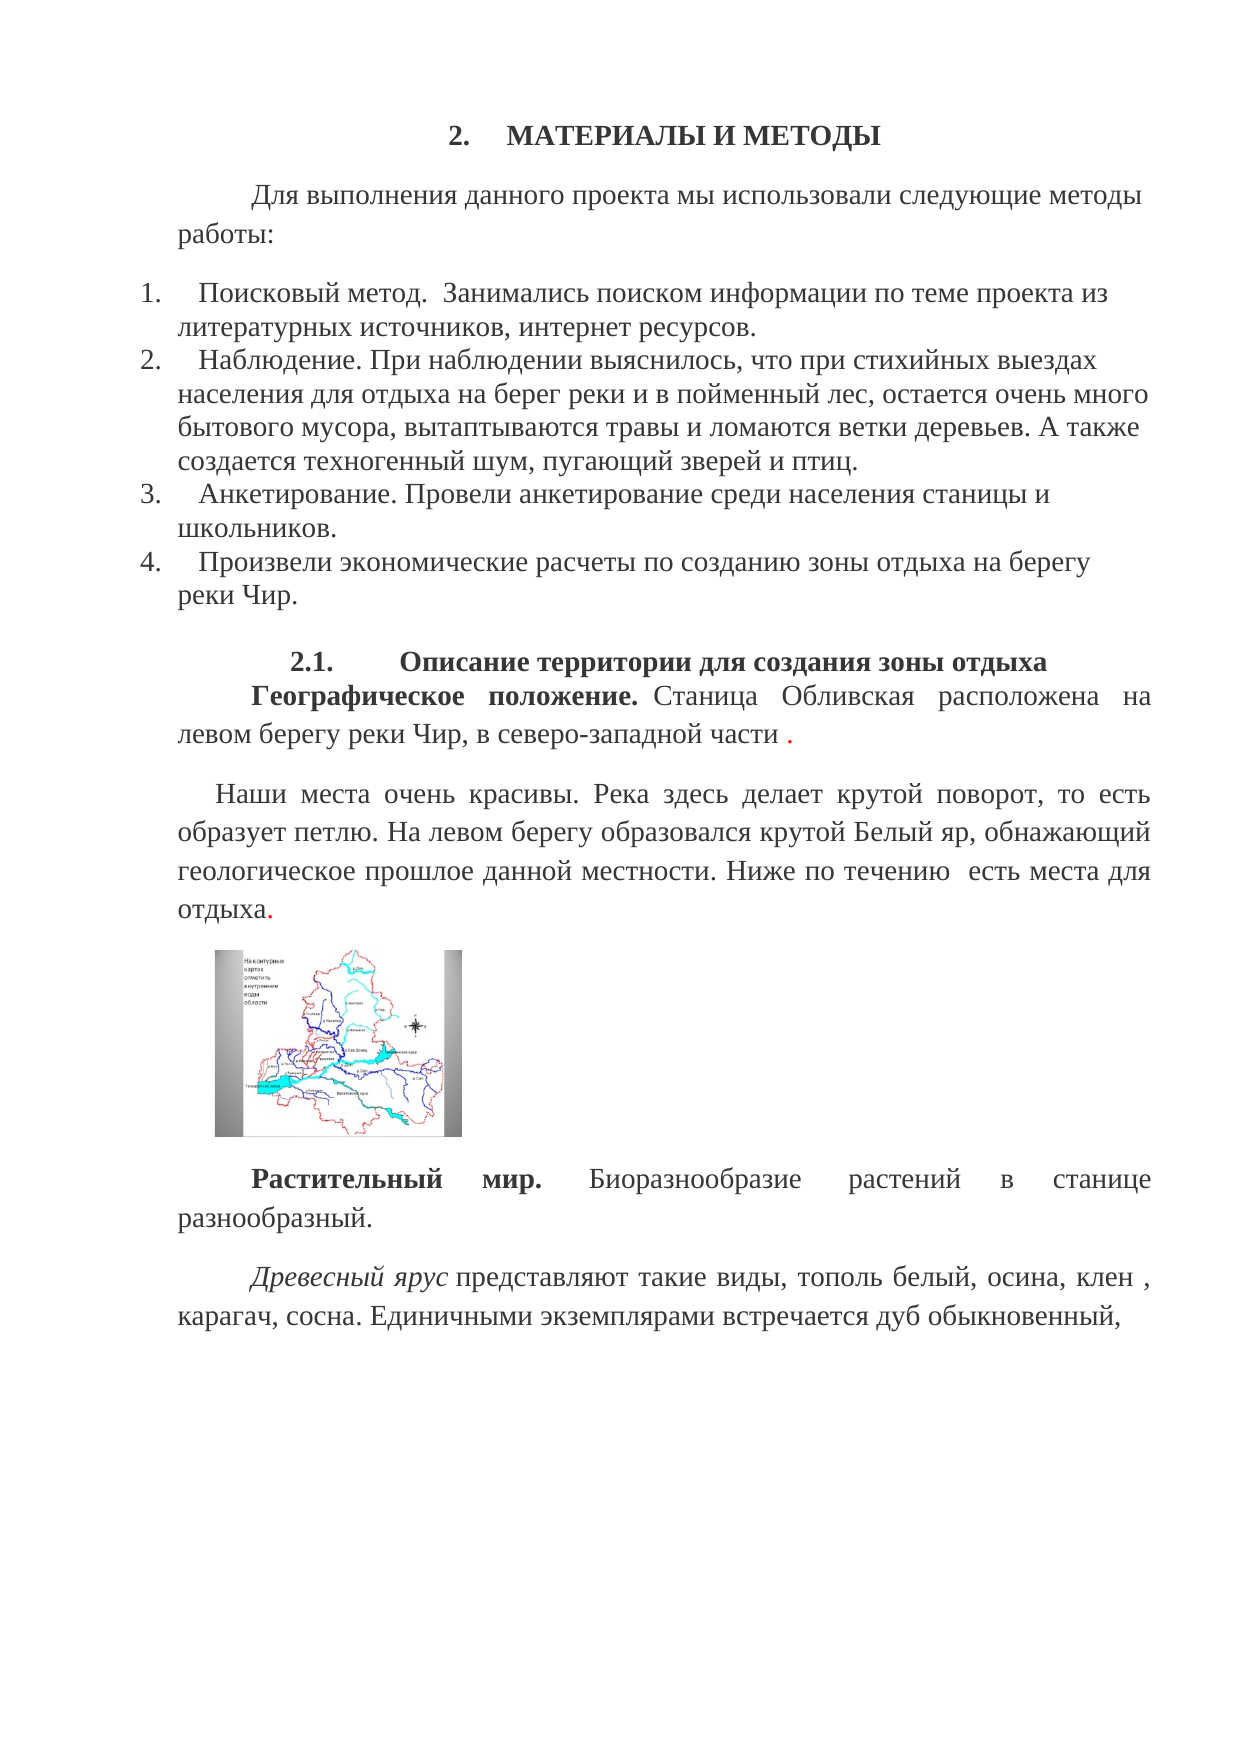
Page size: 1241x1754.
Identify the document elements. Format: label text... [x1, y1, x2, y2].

text 2. МАТЕРИАЛЫ И МЕТОДЫ [177, 118, 1152, 152]
list 2. Наблюдение. При наблюдении выяснилось, что при стихийных выездах населения для отдыха на берег реки и в пойменный лес, остается очень много бытового мусора, вытаптываются травы и ломаются ветки деревьев. А также создается техногенный шум, пугающий зверей и птиц. [140, 342, 1152, 477]
list 1. Поисковый метод. Занимались поиском информации по теме проекта из литературных источников, интернет ресурсов. [140, 275, 1152, 342]
text Для выполнения данного проекта мы использовали следующие методы работы: [177, 177, 1152, 249]
text Древесный ярус представляют такие виды, тополь белый, осина, клен , карагач, сосна. Единичными экземплярами встречается дуб обыкновенный, [177, 1259, 1152, 1331]
list 2.1. Описание территории для создания зоны отдыха [290, 644, 1152, 678]
list 4. Произвели экономические расчеты по созданию зоны отдыха на берегу реки Чир. [140, 544, 1152, 611]
text Географическое положение. Станица Обливская расположена на левом берегу реки Чир, в северо-западной части . [177, 678, 1152, 750]
picture [214, 950, 462, 1137]
text Растительный мир. Биоразнообразие растений в станице разнообразный. [177, 1161, 1152, 1233]
list 3. Анкетирование. Провели анкетирование среди населения станицы и школьников. [140, 477, 1152, 544]
text Наши места очень красивы. Река здесь делает крутой поворот, то есть образует петлю. На левом берегу образовался крутой Белый яр, обнажающий геологическое прошлое данной местности. Ниже по течению есть места для отдыха. [177, 776, 1152, 925]
